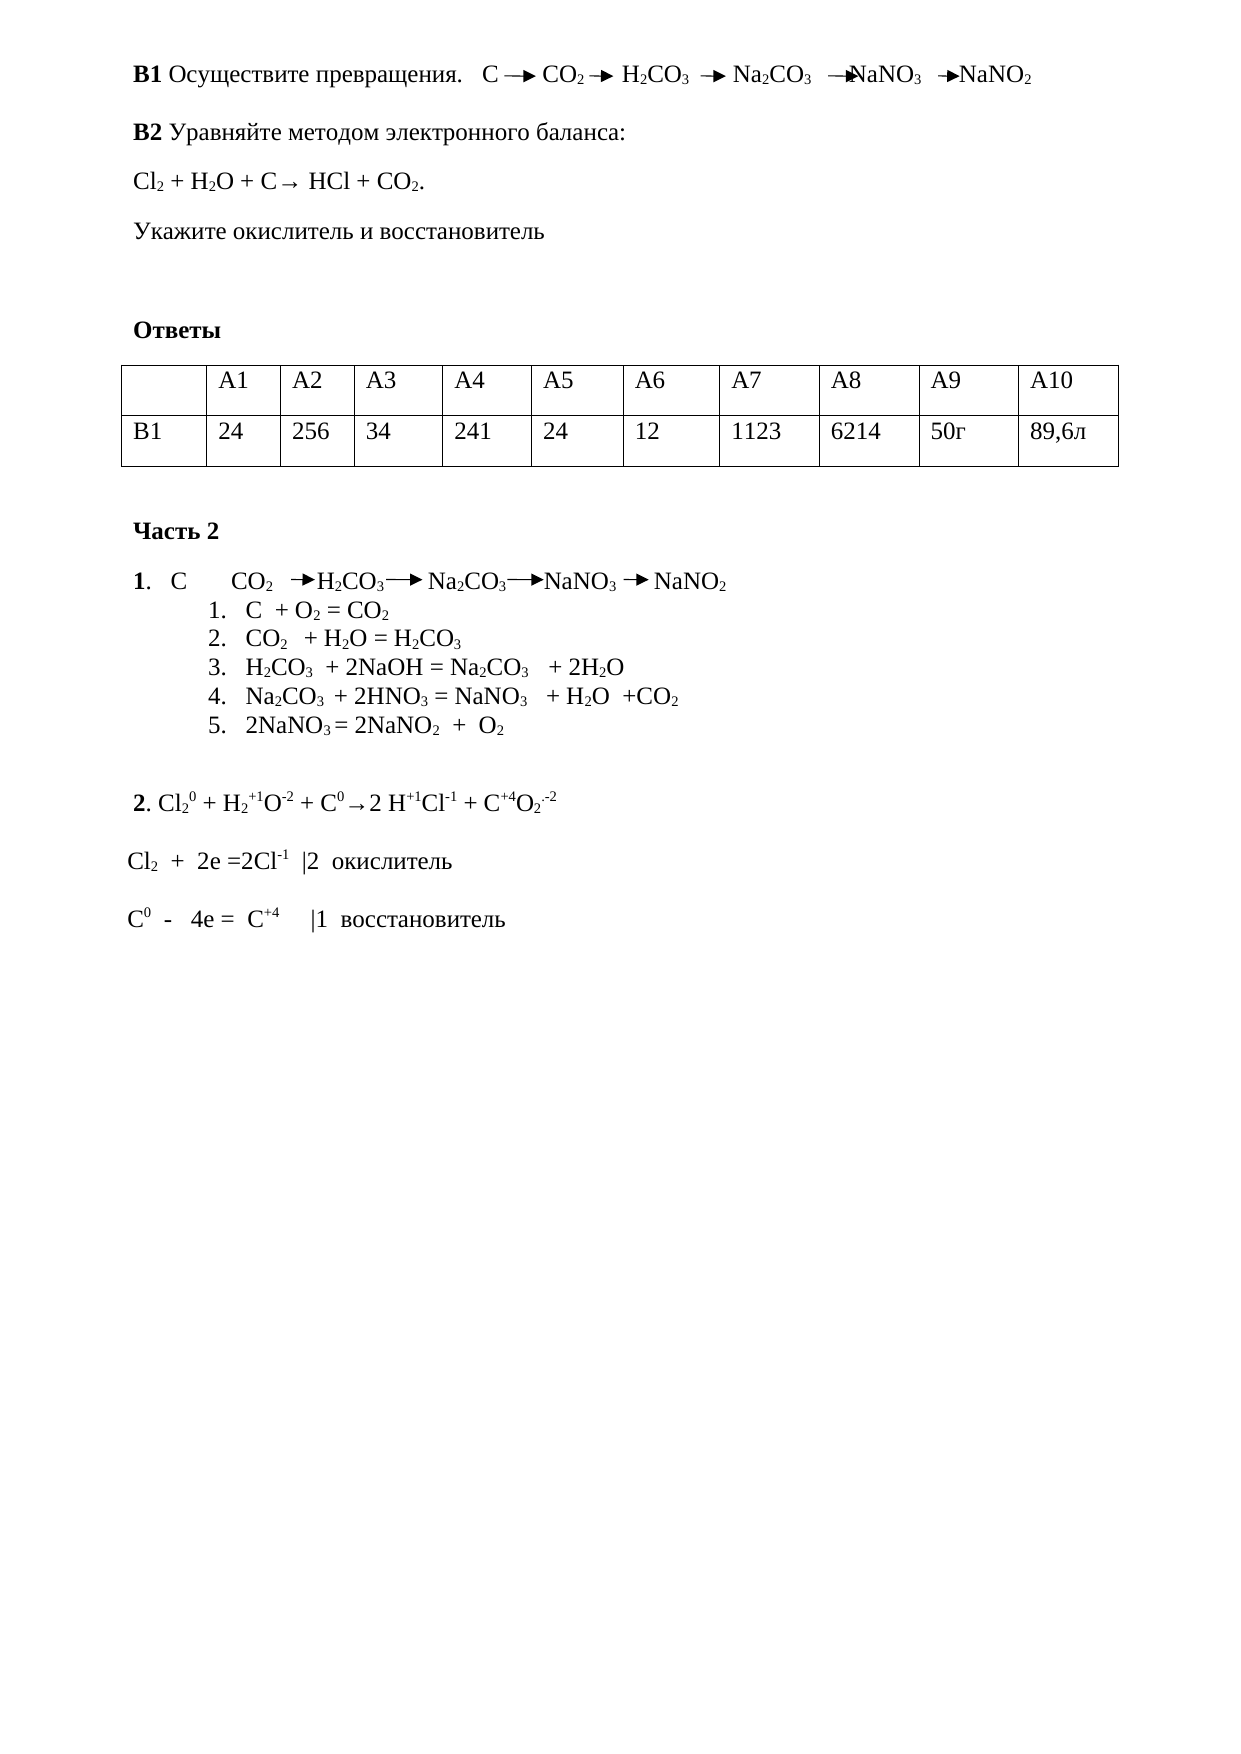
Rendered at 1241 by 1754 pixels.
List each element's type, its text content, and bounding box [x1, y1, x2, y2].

table_cell 89,6л [1019, 416, 1118, 466]
text C0 - 4e = C+4 |1 восстановитель [127, 904, 1152, 933]
text Укажите окислитель и восстановитель [133, 216, 1152, 244]
table_cell 256 [281, 416, 354, 466]
table_cell В1 [122, 416, 206, 466]
table_cell 24 [207, 416, 280, 466]
text Часть 2 [133, 516, 1152, 545]
text Cl2 + H2O + C→ HCl + CO2. [133, 166, 1152, 195]
list CO2 + H2O = H2CO3 [208, 623, 1152, 652]
table_cell 6214 [820, 416, 919, 466]
table_header А3 [355, 366, 442, 415]
text 2. Cl20 + H2+1O-2 + C0→2 H+1Cl-1 + C+4O2.-2 [133, 788, 1152, 817]
list 2NaNO3 = 2NaNO2 + O2 [208, 710, 1152, 738]
table_header [122, 366, 206, 415]
table_header А7 [720, 366, 819, 415]
table_header А10 [1019, 366, 1118, 415]
table_cell 50г [920, 416, 1018, 466]
table_cell 12 [624, 416, 719, 466]
table_header А5 [532, 366, 623, 415]
list H2CO3 + 2NaOH = Na2CO3 + 2H2O [208, 652, 1152, 681]
table_header А6 [624, 366, 719, 415]
text Cl2 + 2e =2Cl-1 |2 окислитель [127, 846, 1152, 875]
table_cell 241 [443, 416, 531, 466]
text Ответы [133, 315, 1152, 344]
text 1. С СO2 H2CO3 Na2CO3 NaNO3 NaNO2 [133, 566, 1152, 595]
table_header А4 [443, 366, 531, 415]
table_header А8 [820, 366, 919, 415]
list C + O2 = CO2 [208, 595, 1152, 623]
table_header А1 [207, 366, 280, 415]
table_header А9 [920, 366, 1018, 415]
list Na2CO3 + 2HNO3 = NaNO3 + H2O +CO2 [208, 681, 1152, 710]
table_cell 1123 [720, 416, 819, 466]
table_cell 24 [532, 416, 623, 466]
text В2 Уравняйте методом электронного баланса: [133, 117, 1152, 145]
table_cell 34 [355, 416, 442, 466]
table_header А2 [281, 366, 354, 415]
text В1 Осуществите превращения. С СO2 H2CO3 Na2CO3 NaNO3 NaNO2 [133, 59, 1152, 88]
